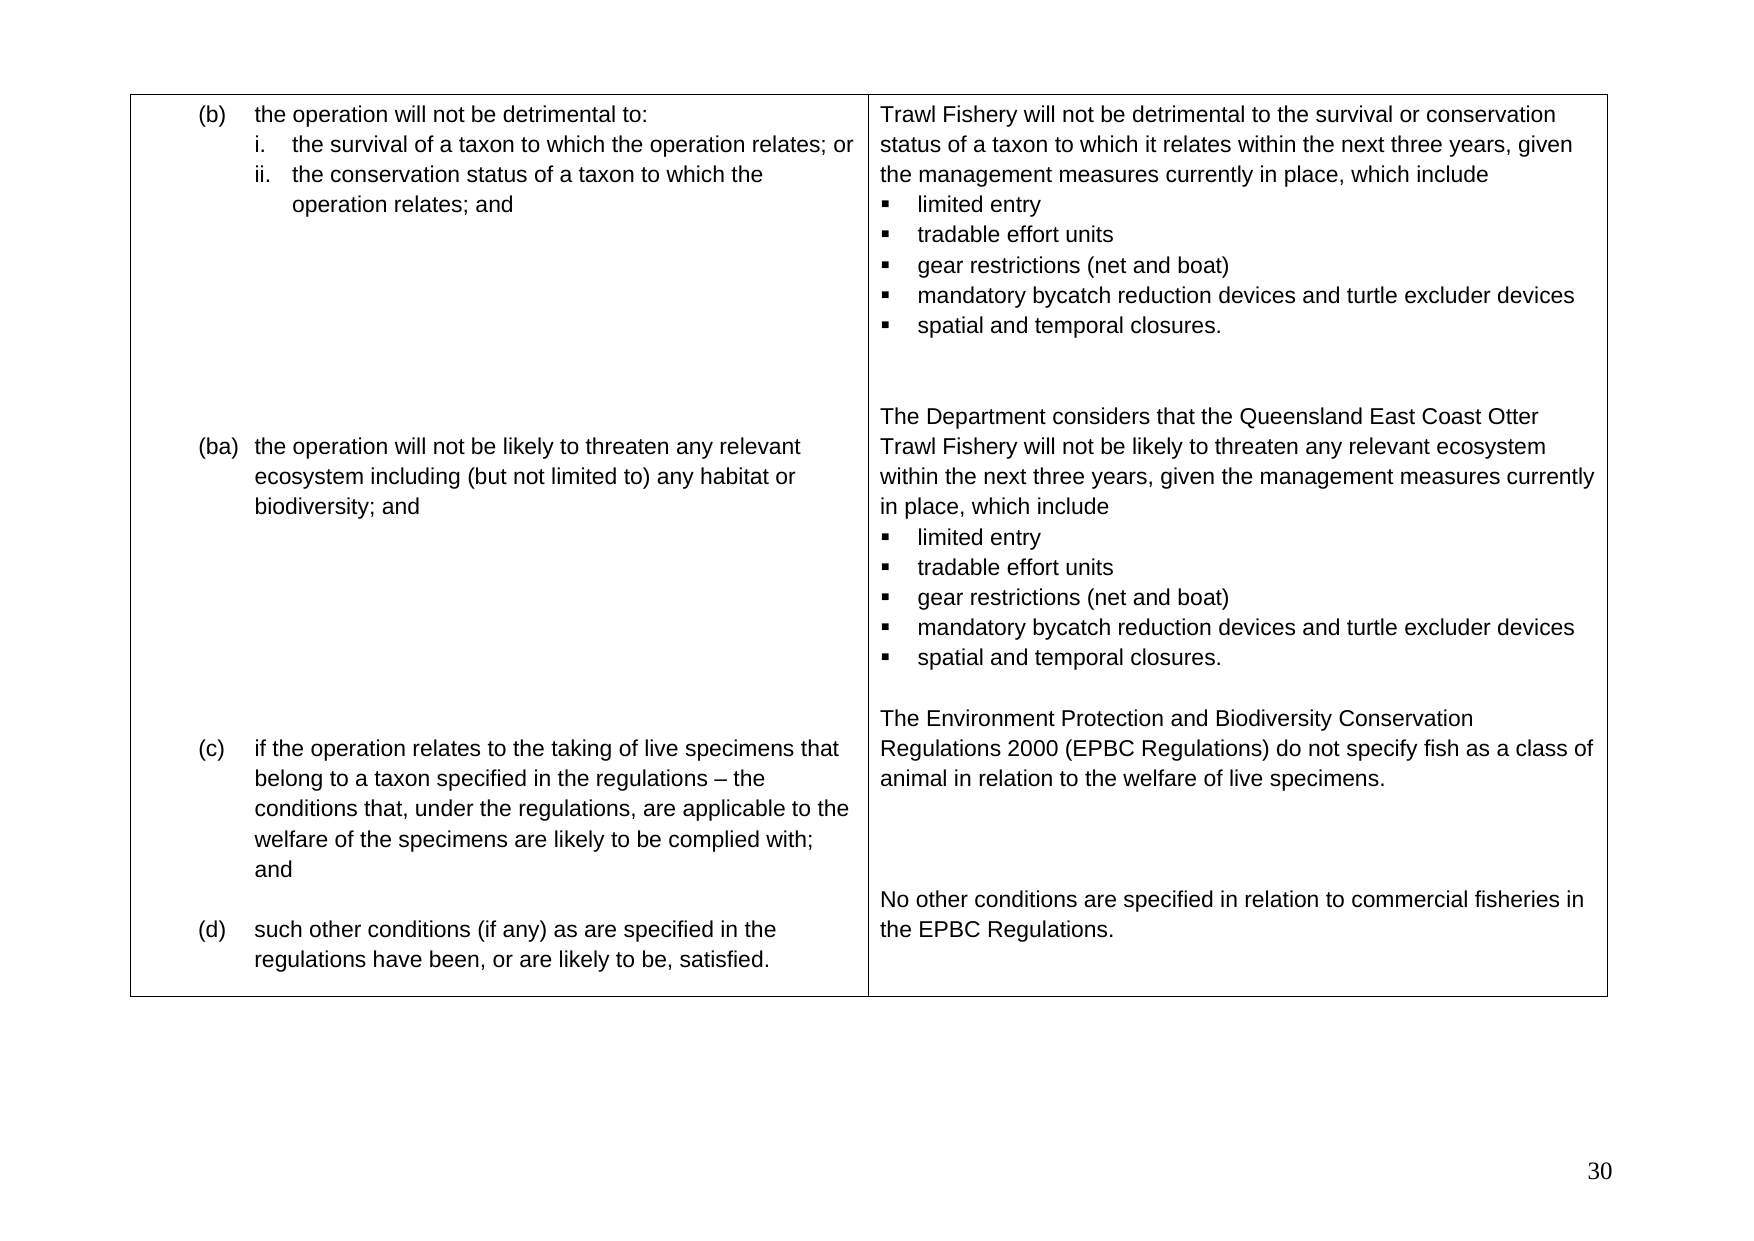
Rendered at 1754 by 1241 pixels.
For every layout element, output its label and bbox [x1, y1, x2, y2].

table_cell [869, 95, 1607, 996]
table_cell [131, 95, 868, 996]
